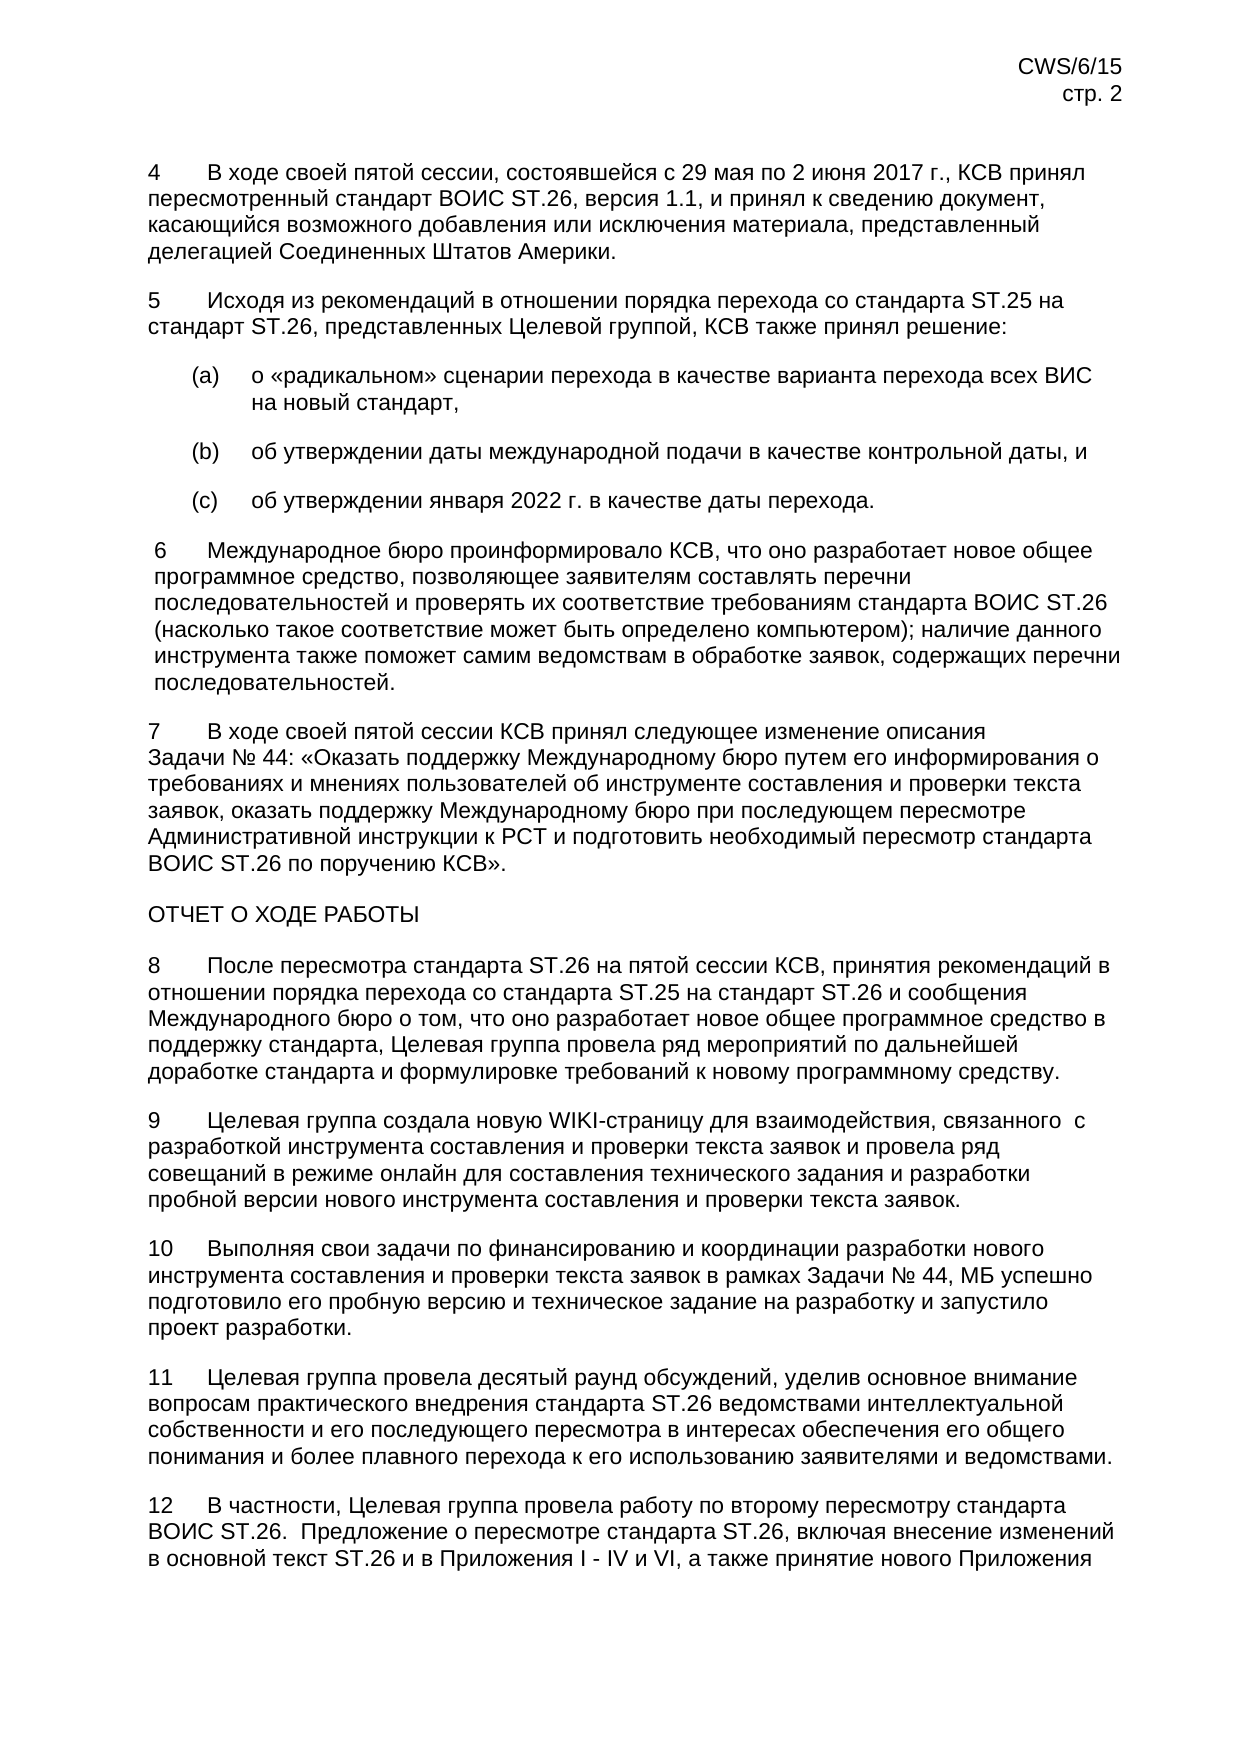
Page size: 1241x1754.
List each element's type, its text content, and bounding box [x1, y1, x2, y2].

text После пересмотра стандарта ST.26 на пятой сессии КСВ, принятия рекомендаций в отношении порядка перехода со стандарта ST.25 на стандарт ST.26 и сообщения Международного бюро о том, что оно разработает новое общее программное средство в поддержку стандарта, Целевая группа провела ряд мероприятий по дальнейшей доработке стандарта и формулировке требований к новому программному средству. [148, 952, 1122, 1084]
text Международное бюро проинформировало КСВ, что оно разработает новое общее программное средство, позволяющее заявителям составлять перечни последовательностей и проверять их соответствие требованиям стандарта ВОИС ST.26 (насколько такое соответствие может быть определено компьютером); наличие данного инструмента также поможет самим ведомствам в обработке заявок, содержащих перечни последовательностей. [154, 537, 1122, 695]
subtitle ОТЧЕТ О ХОДЕ РАБОТЫ [148, 901, 1122, 927]
text Целевая группа провела десятый раунд обсуждений, уделив основное внимание вопросам практического внедрения стандарта ST.26 ведомствами интеллектуальной собственности и его последующего пересмотра в интересах обеспечения его общего понимания и более плавного перехода к его использованию заявителями и ведомствами. [148, 1363, 1122, 1469]
list об утверждении января 2022 г. в качестве даты перехода. [191, 487, 1122, 514]
list о «радикальном» сценарии перехода в качестве варианта перехода всех ВИС на новый стандарт, [191, 362, 1122, 415]
list об утверждении даты международной подачи в качестве контрольной даты, и [191, 438, 1122, 464]
text Исходя из рекомендаций в отношении порядка перехода со стандарта ST.25 на стандарт ST.26, представленных Целевой группой, КСВ также принял решение: [148, 287, 1122, 339]
text Целевая группа создала новую WIKI-страницу для взаимодействия, связанного с разработкой инструмента составления и проверки текста заявок и провела ряд совещаний в режиме онлайн для составления технического задания и разработки пробной версии нового инструмента составления и проверки текста заявок. [148, 1107, 1122, 1212]
text В ходе своей пятой сессии, состоявшейся с 29 мая по 2 июня 2017 г., КСВ принял пересмотренный стандарт ВОИС ST.26, версия 1.1, и принял к сведению документ, касающийся возможного добавления или исключения материала, представленный делегацией Соединенных Штатов Америки. [148, 158, 1122, 264]
text Выполняя свои задачи по финансированию и координации разработки нового инструмента составления и проверки текста заявок в рамках Задачи № 44, МБ успешно подготовило его пробную версию и техническое задание на разработку и запустило проект разработки. [148, 1235, 1122, 1341]
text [148, 1492, 1122, 1571]
text В ходе своей пятой сессии КСВ принял следующее изменение описания Задачи № 44: «Оказать поддержку Международному бюро путем его информирования о требованиях и мнениях пользователей об инструменте составления и проверки текста заявок, оказать поддержку Международному бюро при последующем пересмотре Административной инструкции к PCT и подготовить необходимый пересмотр стандарта ВОИС ST.26 по поручению КСВ». [148, 718, 1122, 876]
